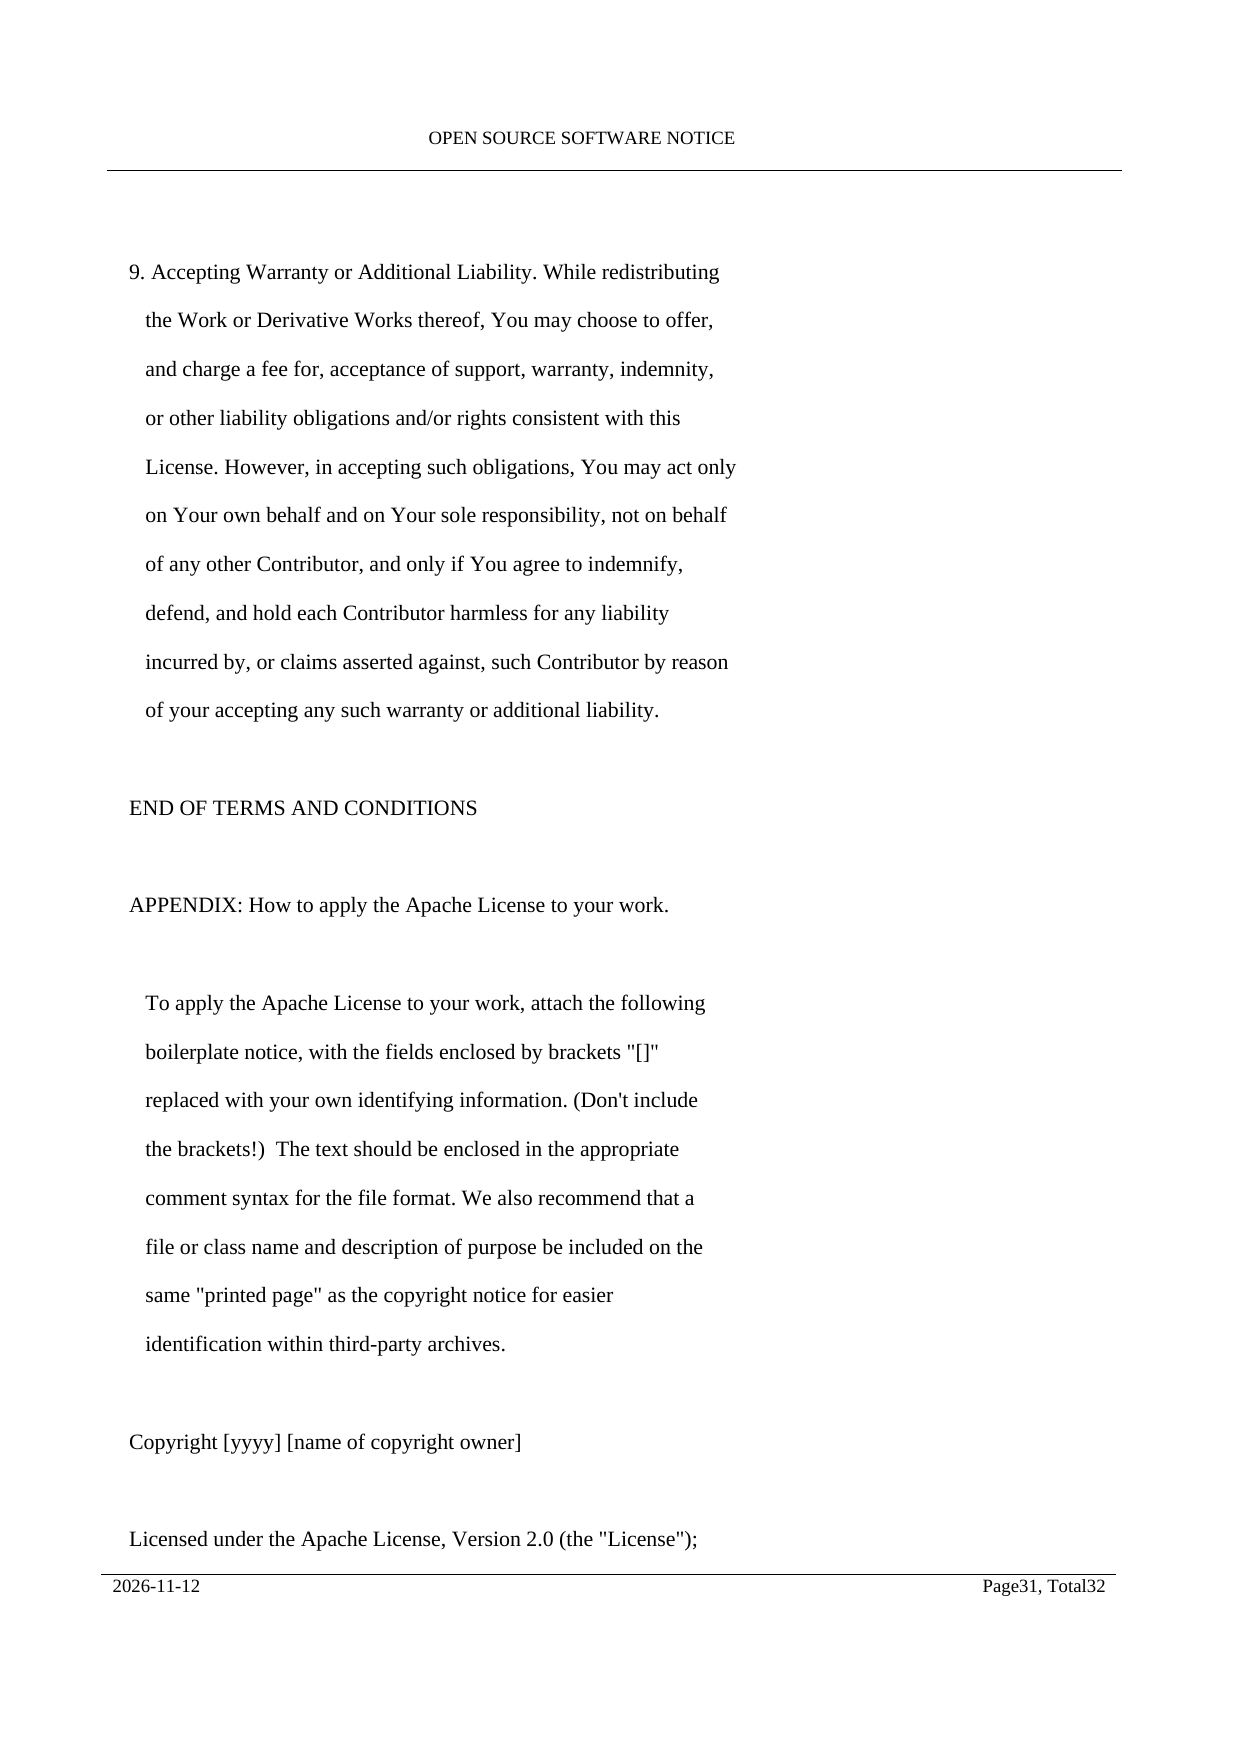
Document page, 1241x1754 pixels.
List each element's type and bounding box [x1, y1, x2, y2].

text [112, 206, 1128, 1555]
